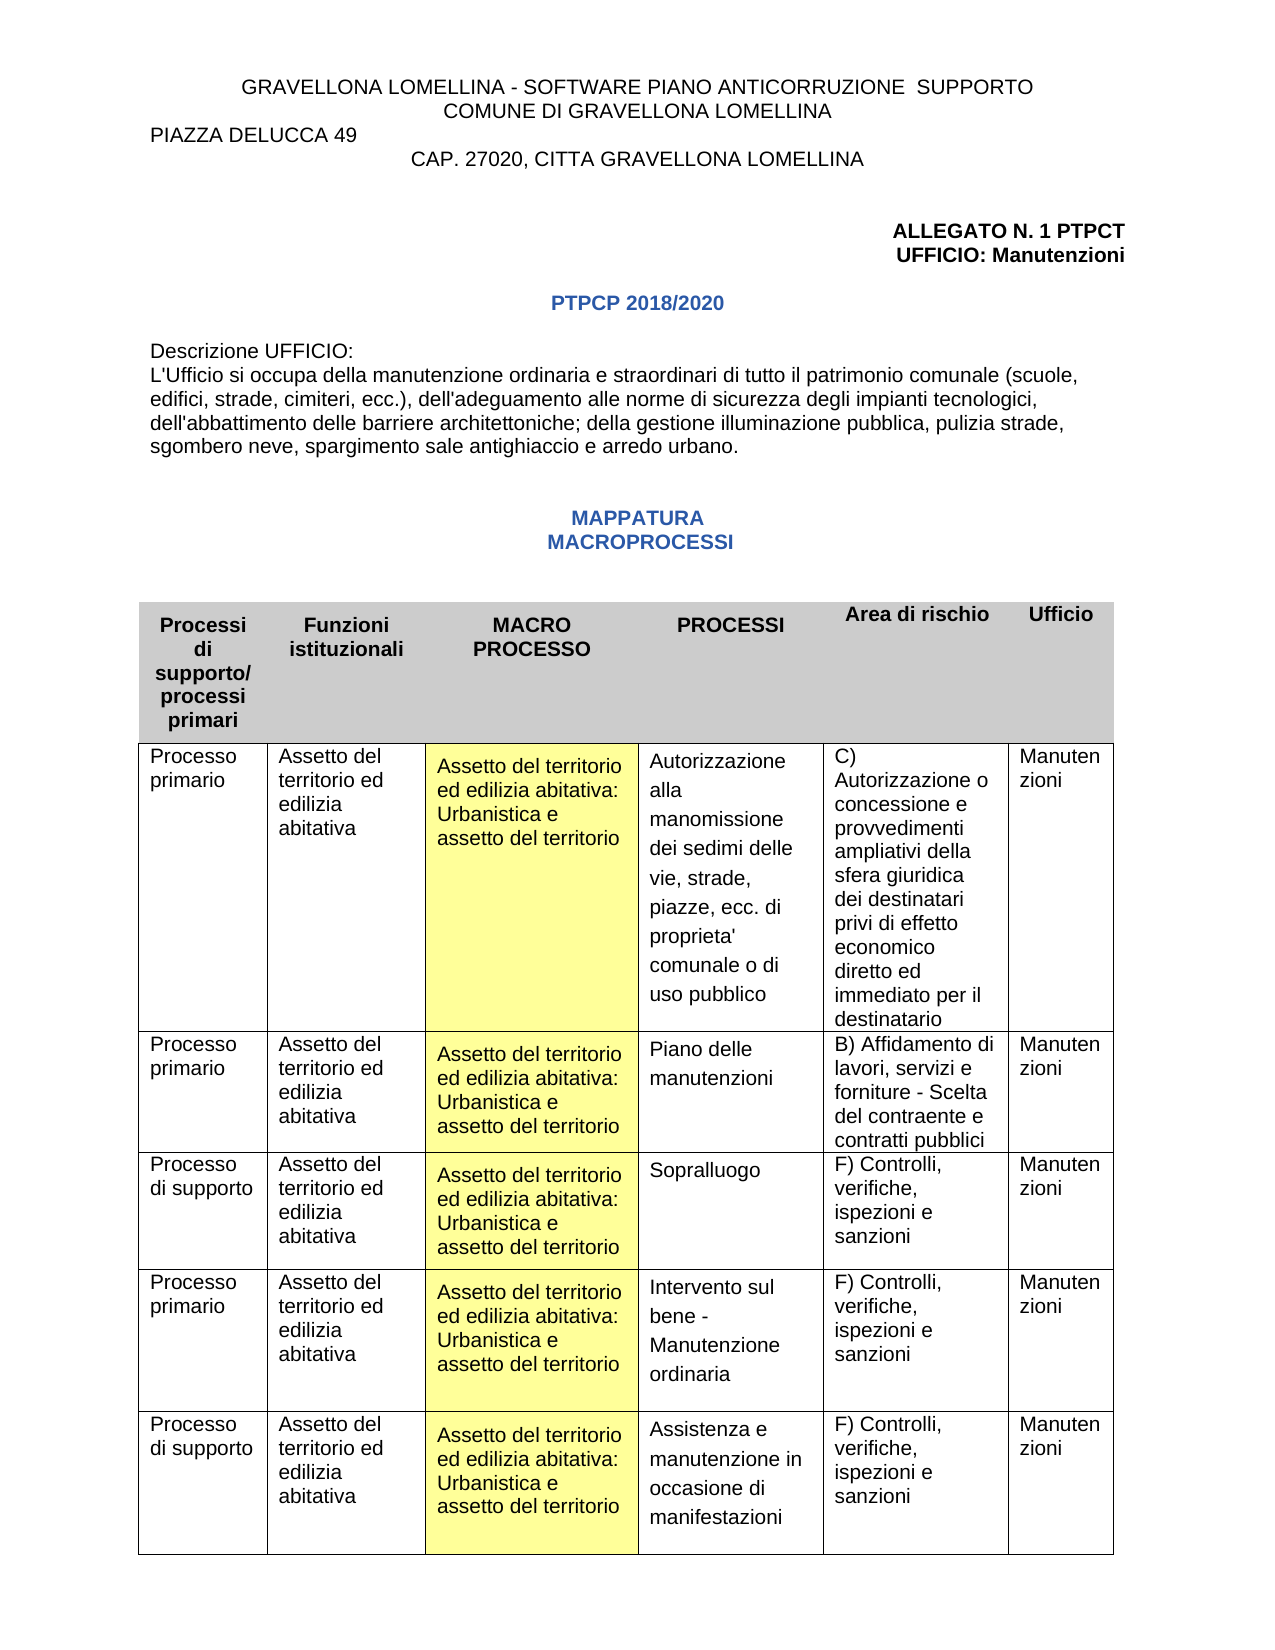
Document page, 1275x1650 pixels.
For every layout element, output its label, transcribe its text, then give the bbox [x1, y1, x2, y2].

table_cell Processo di supporto [139, 1153, 267, 1269]
table_cell Assetto del territorio ed edilizia abitativa: Urbanistica e assetto del territorio [426, 744, 638, 1031]
text PTPCP 2018/2020 [150, 291, 1125, 314]
table_cell F) Controlli, verifiche, ispezioni e sanzioni [824, 1270, 1008, 1411]
table_header Area di rischio [823, 602, 1008, 743]
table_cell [268, 1412, 425, 1554]
table_cell Assetto del territorio ed edilizia abitativa: Urbanistica e assetto del territorio [426, 1032, 638, 1151]
table_cell C) Autorizzazione o concessione e provvedimenti ampliativi della sfera giuridica dei destinatari privi di effetto economico diretto ed immediato per il destinatario [824, 744, 1008, 1031]
text MAPPATURA [150, 506, 1125, 530]
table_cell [426, 1412, 638, 1554]
table_cell Assetto del territorio ed edilizia abitativa [268, 1270, 425, 1411]
table_cell F) Controlli, verifiche, ispezioni e sanzioni [824, 1412, 1008, 1554]
table_cell Manutenzioni [1009, 1412, 1113, 1554]
table_cell Processo primario [139, 1032, 267, 1151]
table_cell F) Controlli, verifiche, ispezioni e sanzioni [824, 1153, 1008, 1269]
table_cell Piano delle manutenzioni [639, 1032, 823, 1151]
table_header Ufficio [1008, 602, 1114, 743]
table_header PROCESSI [638, 602, 823, 743]
table_header Processi di supporto/processi primari [139, 602, 267, 743]
table_cell B) Affidamento di lavori, servizi e forniture - Scelta del contraente e contratti pubblici [824, 1032, 1008, 1151]
table_cell Manutenzioni [1009, 744, 1113, 1031]
table_cell Intervento sul bene - Manutenzione ordinaria [639, 1270, 823, 1411]
text ALLEGATO N. 1 PTPCT [150, 219, 1125, 243]
text UFFICIO: Manutenzioni [150, 243, 1125, 267]
table_cell Processo primario [139, 744, 267, 1031]
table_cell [139, 1412, 267, 1554]
text PIAZZA DELUCCA 49 [150, 123, 1125, 147]
table_cell Manutenzioni [1009, 1153, 1113, 1269]
table_header Funzioni istituzionali [267, 602, 426, 743]
table_cell Autorizzazione alla manomissione dei sedimi delle vie, strade, piazze, ecc. di proprieta' comunale o di uso pubblico [639, 744, 823, 1031]
table_cell Assetto del territorio ed edilizia abitativa [268, 744, 425, 1031]
table_cell Manutenzioni [1009, 1032, 1113, 1151]
table_cell Assistenza e manutenzione in occasione di manifestazioni [639, 1412, 823, 1554]
table_cell Assetto del territorio ed edilizia abitativa [268, 1153, 425, 1269]
table_cell Manutenzioni [1009, 1270, 1113, 1411]
table_cell Assetto del territorio ed edilizia abitativa: Urbanistica e assetto del territorio [426, 1270, 638, 1411]
text COMUNE DI GRAVELLONA LOMELLINA [150, 99, 1125, 123]
text L'Ufficio si occupa della manutenzione ordinaria e straordinari di tutto il patrimonio comunale (scuole, edifici, strade, cimiteri, ecc.), dell'adeguamento alle norme di sicurezza degli impianti tecnologici, dell'abbattimento delle barriere architettoniche; della gestione illuminazione pubblica, pulizia strade, sgombero neve, spargimento sale antighiaccio e arredo urbano. [150, 362, 1125, 458]
table_cell Assetto del territorio ed edilizia abitativa [268, 1032, 425, 1151]
text MACROPROCESSI [150, 530, 1125, 554]
text GRAVELLONA LOMELLINA - SOFTWARE PIANO ANTICORRUZIONE SUPPORTO [150, 75, 1125, 99]
text CAP. 27020, CITTA GRAVELLONA LOMELLINA [150, 147, 1125, 171]
text Descrizione UFFICIO: [150, 338, 1125, 362]
table_cell Processo primario [139, 1270, 267, 1411]
table_cell Sopralluogo [639, 1153, 823, 1269]
table_header MACRO PROCESSO [426, 602, 638, 743]
table_cell Assetto del territorio ed edilizia abitativa: Urbanistica e assetto del territorio [426, 1153, 638, 1269]
